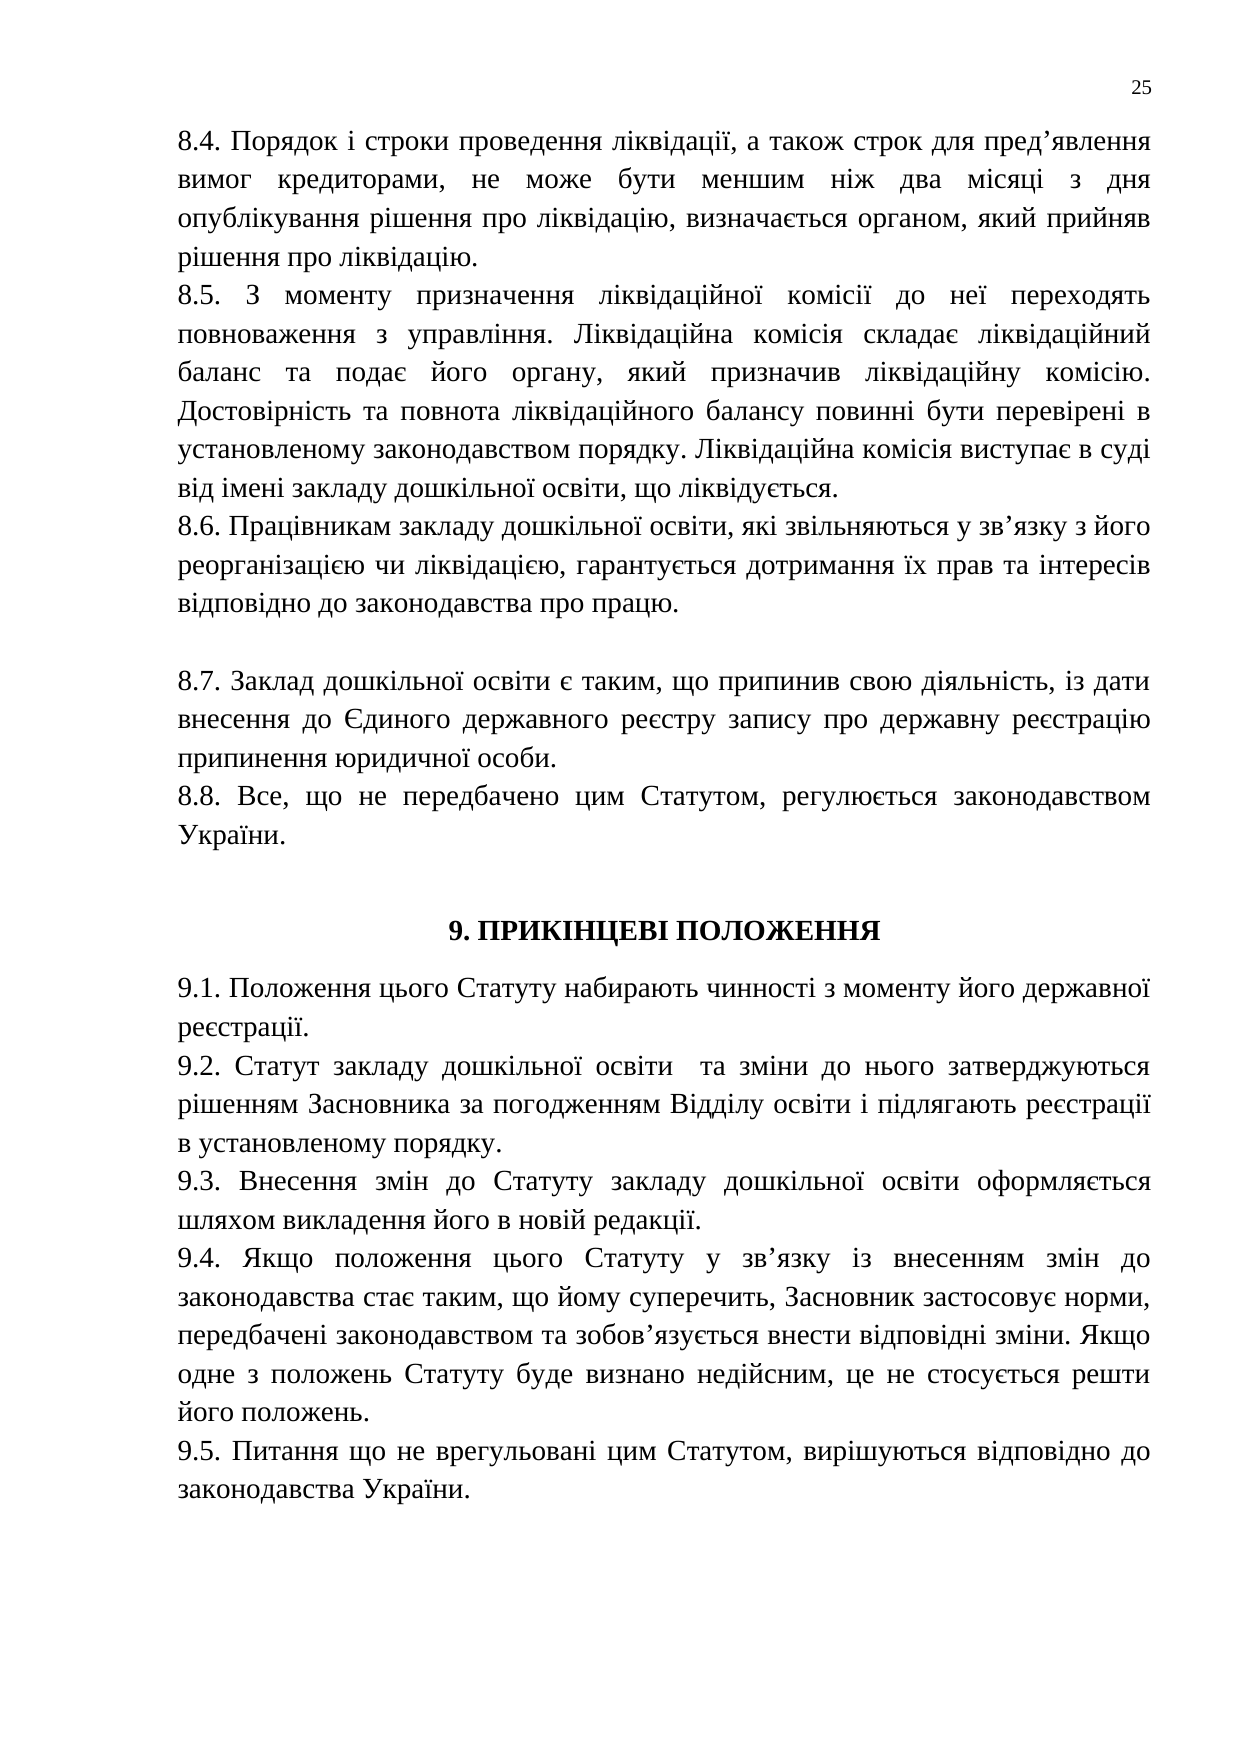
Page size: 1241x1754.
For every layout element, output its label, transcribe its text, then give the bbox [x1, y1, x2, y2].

text 9.2. Статут закладу дошкільної освіти та зміни до нього затверджуються рішенням Засновника за погодженням Відділу освіти і підлягають реєстрації в установленому порядку. [177, 1048, 1152, 1158]
text 9.4. Якщо положення цього Статуту у зв’язку із внесенням змін до законодавства стає таким, що йому суперечить, Засновник застосовує норми, передбачені законодавством та зобов’язується внести відповідні зміни. Якщо одне з положень Статуту буде визнано недійсним, це не стосується решти його положень. [177, 1240, 1152, 1428]
text 9.3. Внесення змін до Статуту закладу дошкільної освіти оформляється шляхом викладення його в новій редакції. [177, 1163, 1152, 1235]
text 8.6. Працівникам закладу дошкільної освіти, які звільняються у зв’язку з його реорганізацією чи ліквідацією, гарантується дотримання їх прав та інтересів відповідно до законодавства про працю. [177, 508, 1152, 619]
text 8.5. З моменту призначення ліквідаційної комісії до неї переходять повноваження з управління. Ліквідаційна комісія складає ліквідаційний баланс та подає його органу, який призначив ліквідаційну комісію. Достовірність та повнота ліквідаційного балансу повинні бути перевірені в установленому законодавством порядку. Ліквідаційна комісія виступає в суді від імені закладу дошкільної освіти, що ліквідується. [177, 277, 1152, 503]
text 8.8. Все, що не передбачено цим Статутом, регулюється законодавством України. [177, 778, 1152, 850]
text 9. ПРИКІНЦЕВІ ПОЛОЖЕННЯ [177, 913, 1152, 947]
text 8.4. Порядок і строки проведення ліквідації, а також строк для пред’явлення вимог кредиторами, не може бути меншим ніж два місяці з дня опублікування рішення про ліквідацію, визначається органом, який прийняв рішення про ліквідацію. [177, 123, 1152, 272]
text 8.7. Заклад дошкільної освіти є таким, що припинив свою діяльність, із дати внесення до Єдиного державного реєстру запису про державну реєстрацію припинення юридичної особи. [177, 663, 1152, 773]
text 9.1. Положення цього Статуту набирають чинності з моменту його державної реєстрації. [177, 971, 1152, 1043]
text 9.5. Питання що не врегульовані цим Статутом, вирішуються відповідно до законодавства України. [177, 1433, 1152, 1505]
